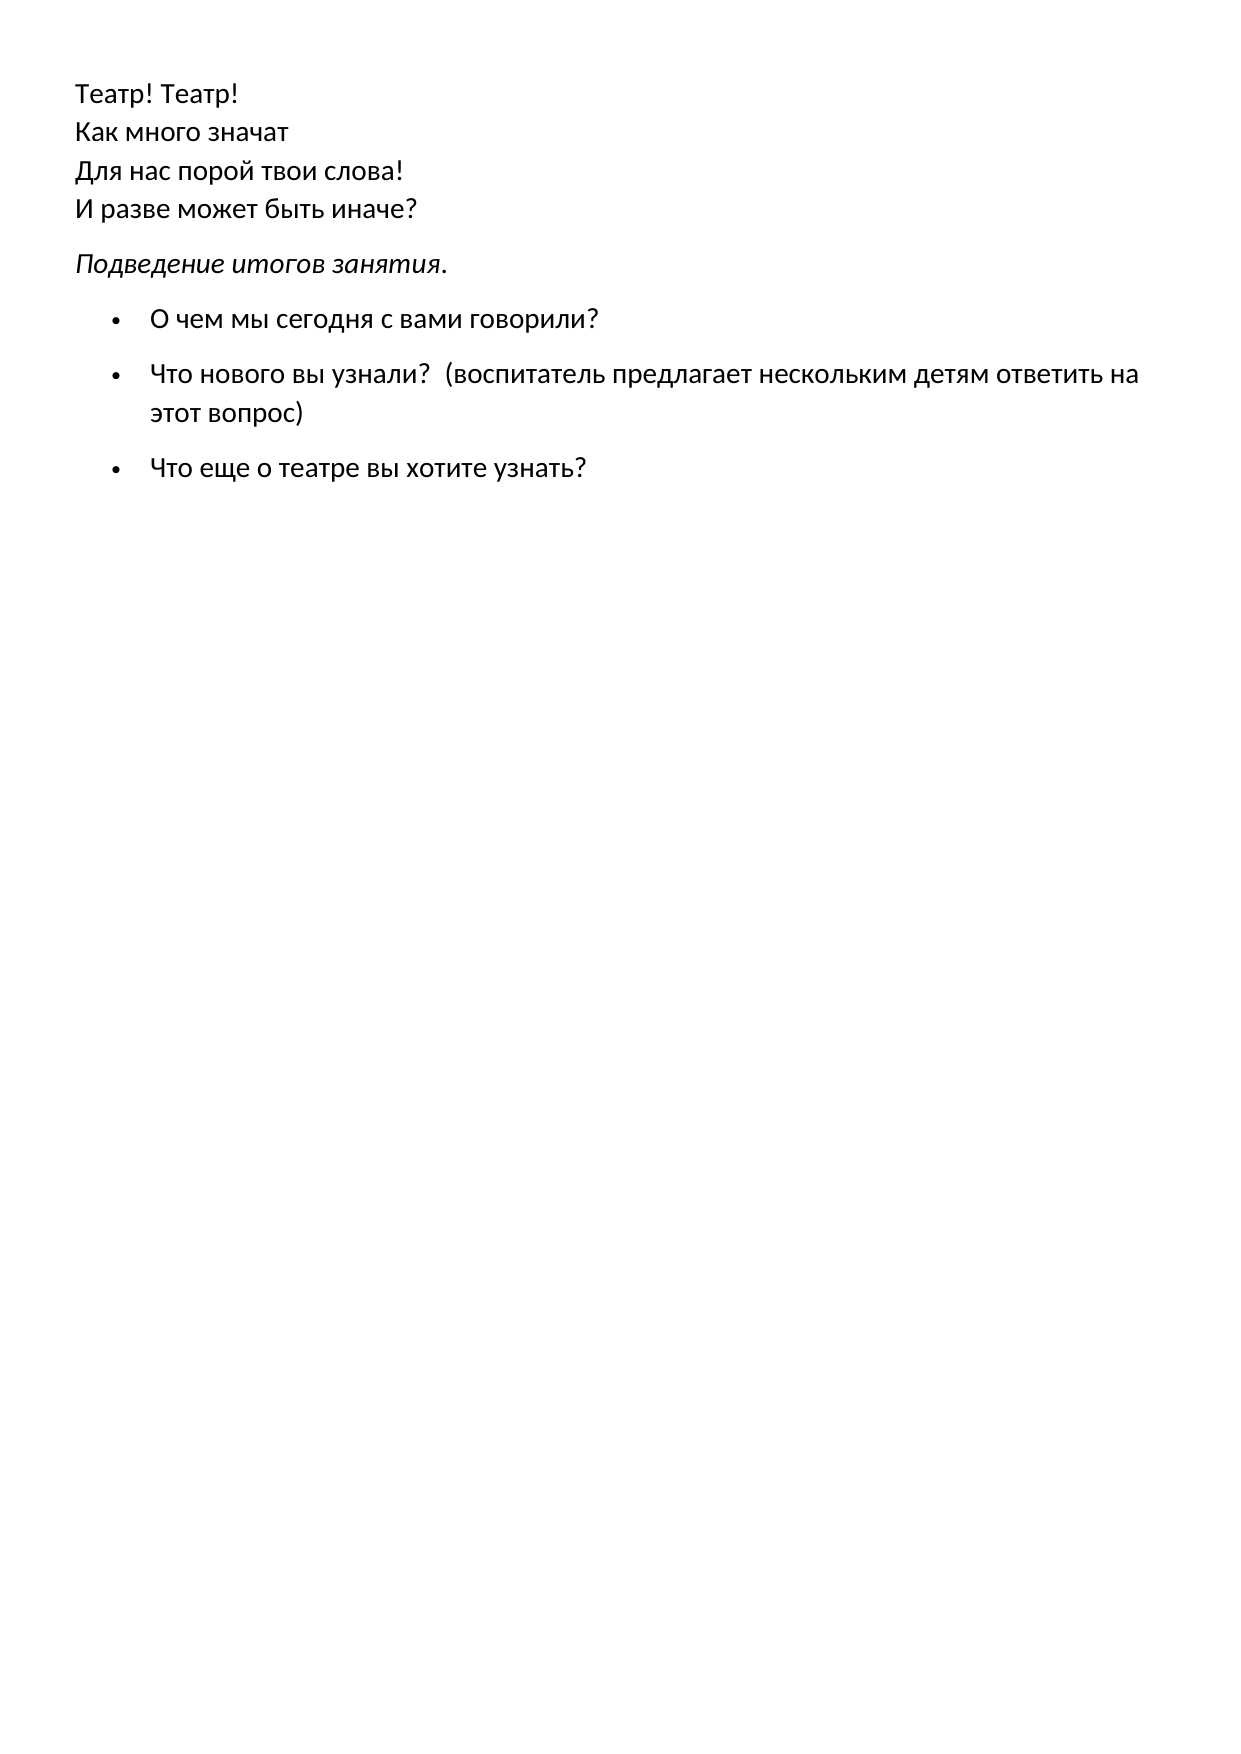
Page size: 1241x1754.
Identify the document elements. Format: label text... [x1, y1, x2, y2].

list Что еще о театре вы хотите узнать? [112, 449, 1165, 485]
text Подведение итогов занятия. [75, 245, 1165, 281]
list О чем мы сегодня с вами говорили? [112, 301, 1165, 336]
list Что нового вы узнали? (воспитатель предлагает нескольким детям ответить на этот вопрос) [112, 356, 1165, 430]
text Театр! Театр! Как много значат Для нас порой твои слова! И разве может быть иначе? [75, 75, 1165, 226]
